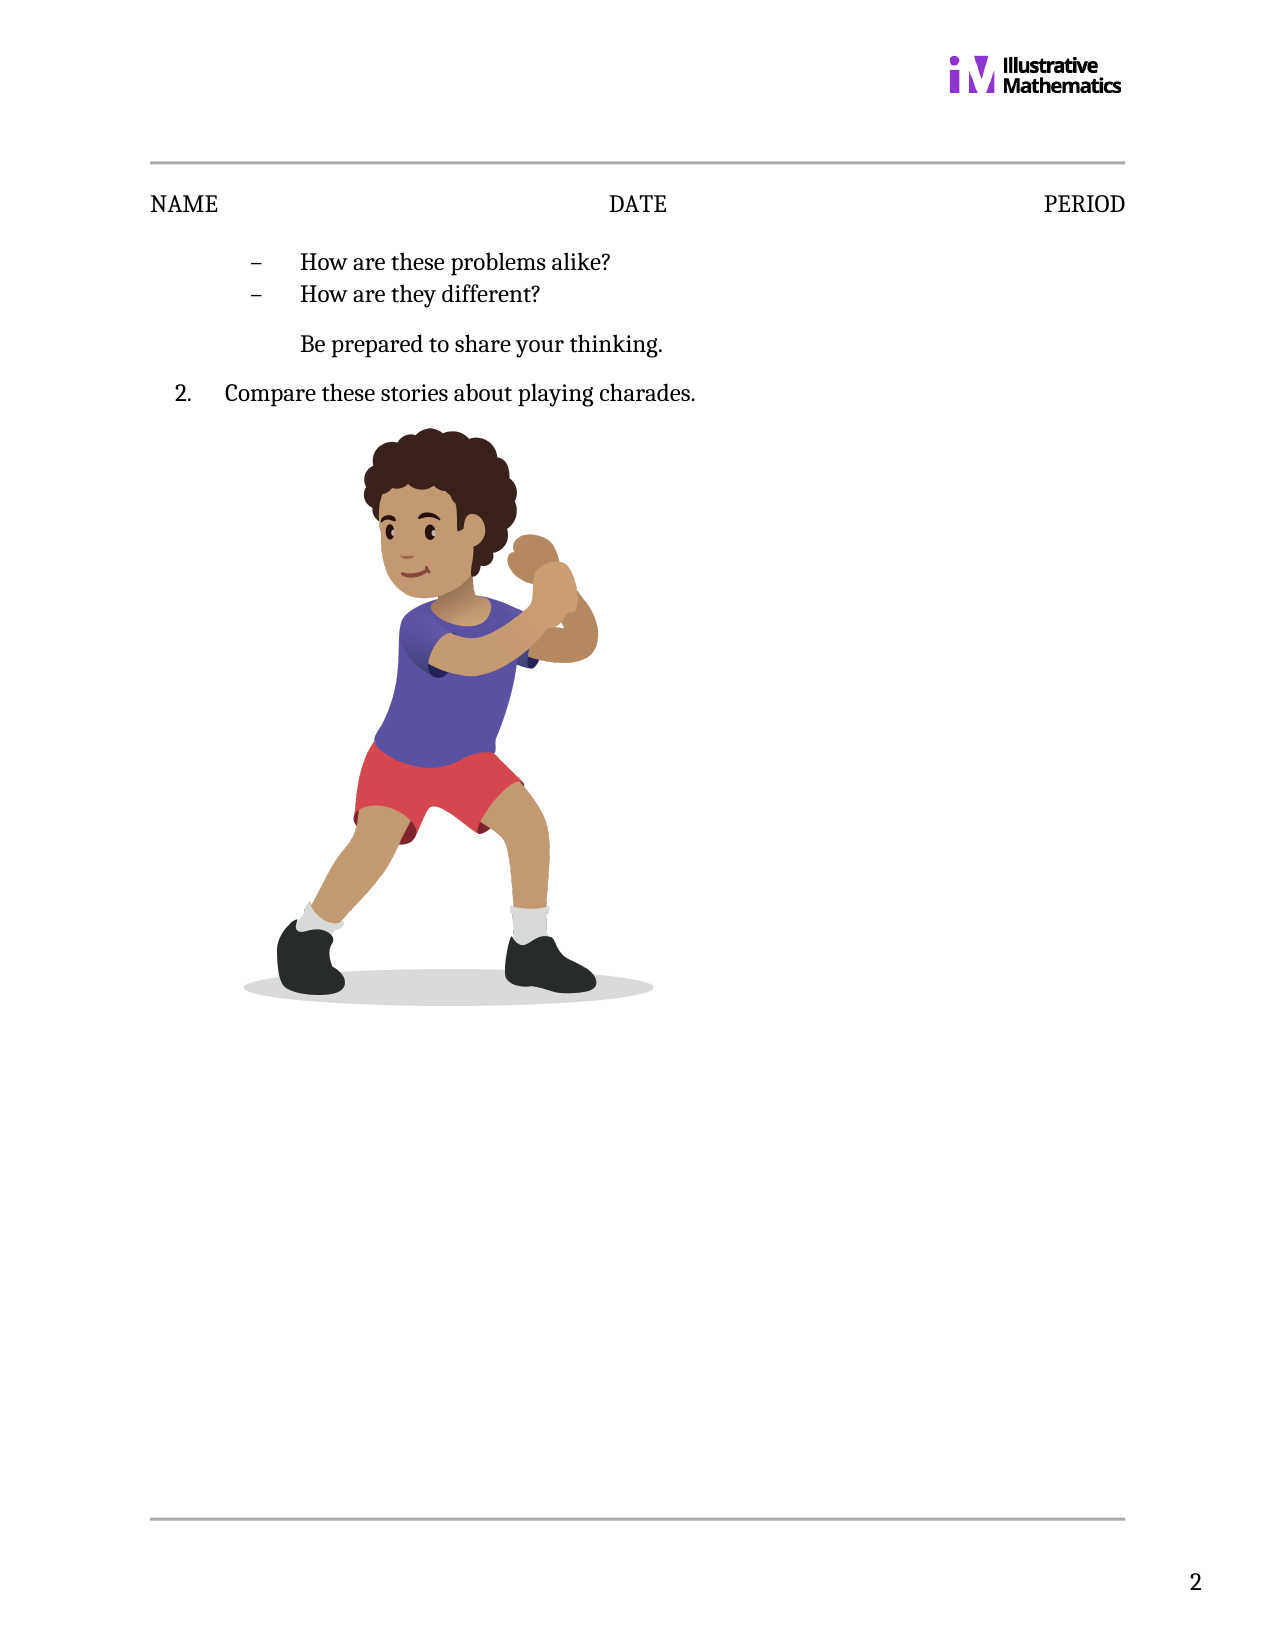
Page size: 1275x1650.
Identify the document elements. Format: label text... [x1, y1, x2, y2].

list Compare these stories about playing charades. [175, 379, 1125, 408]
picture [243, 428, 654, 1006]
picture [949, 55, 1121, 93]
list How are they different? [250, 280, 1125, 309]
list How are these problems alike? [250, 247, 1125, 276]
list Be prepared to share your thinking. [250, 329, 1125, 358]
